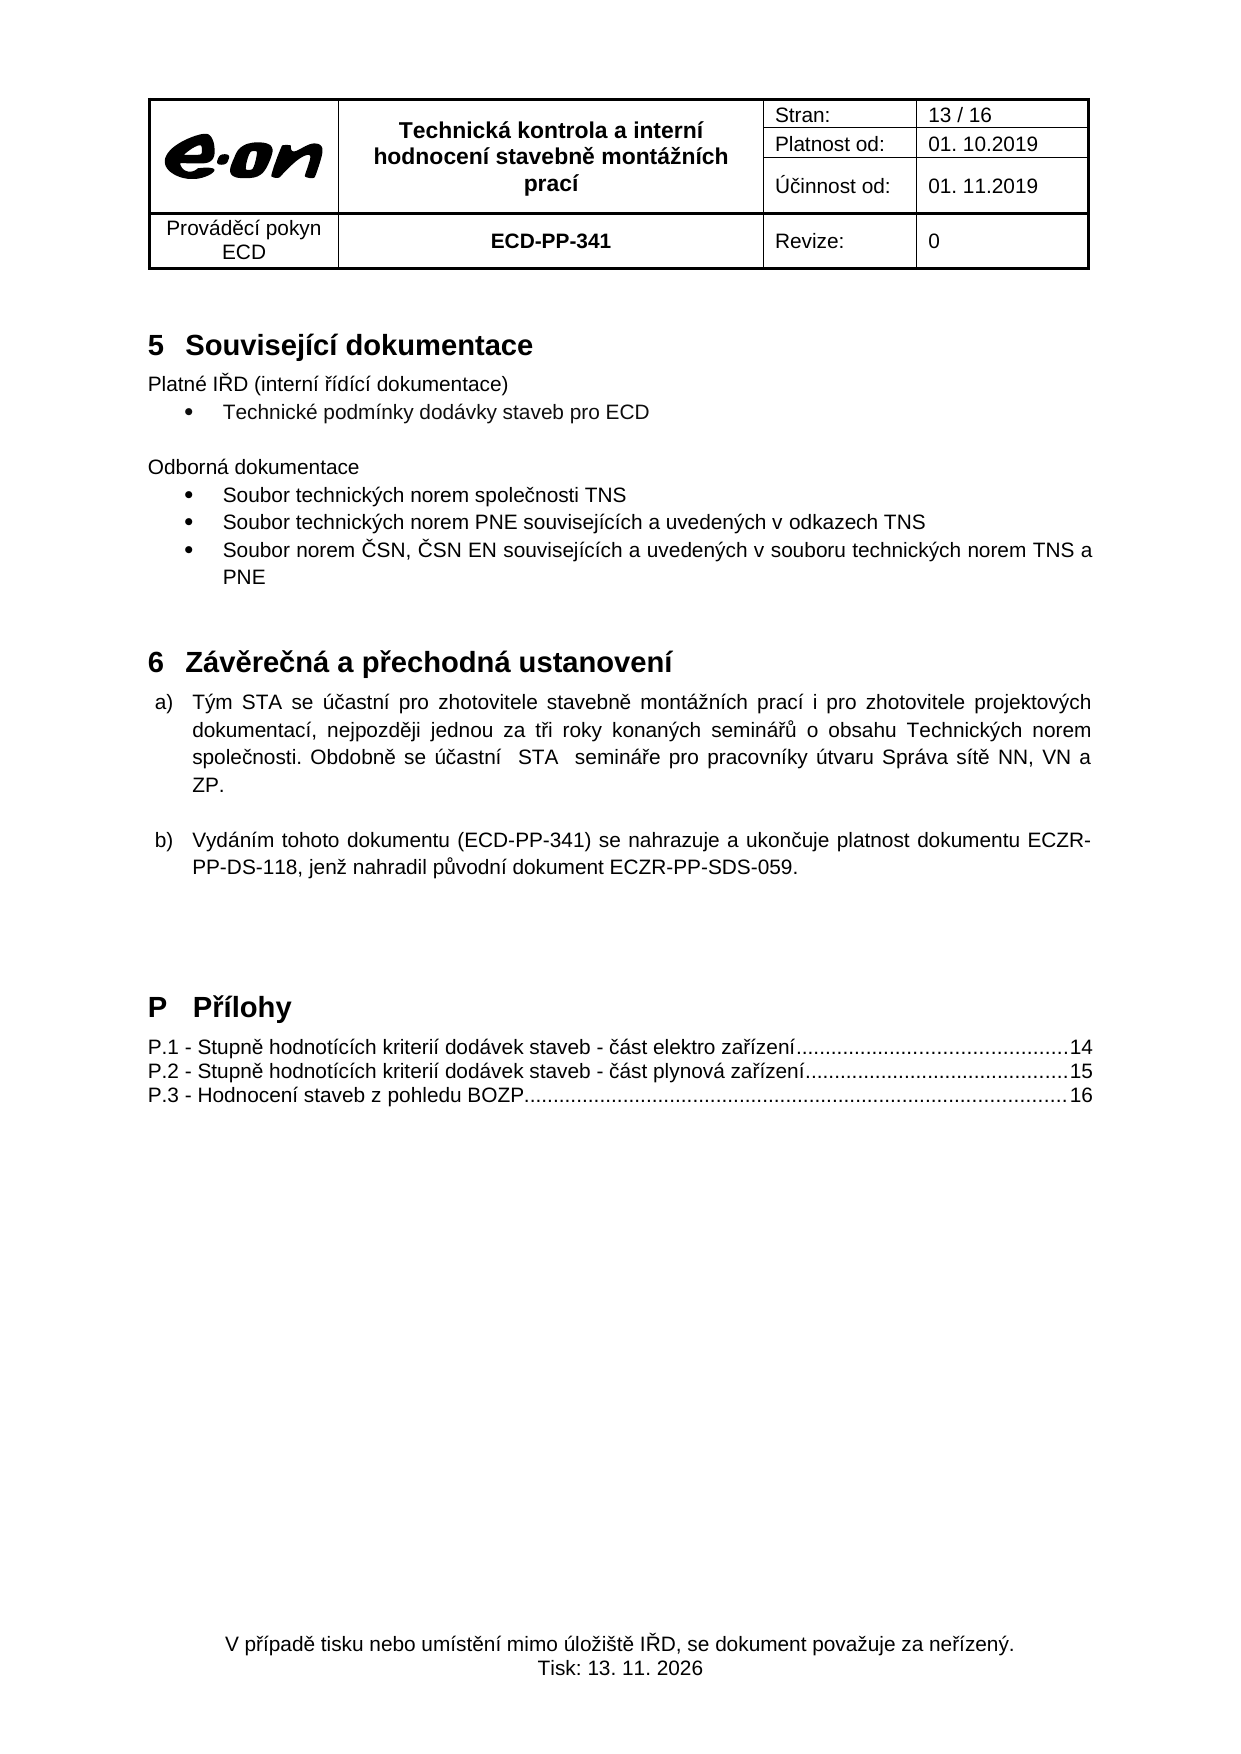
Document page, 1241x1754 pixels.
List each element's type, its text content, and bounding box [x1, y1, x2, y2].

text Odborná dokumentace [148, 455, 1092, 479]
list Související dokumentace [148, 327, 1092, 361]
list Tým STA se účastní pro zhotovitele stavebně montážních prací i pro zhotovitele projektových dokumentací, nejpozději jednou za tři roky konaných seminářů o obsahu Technických norem společnosti. Obdobně se účastní STA semináře pro pracovníky útvaru Správa sítě NN, VN a ZP. [154, 690, 1092, 796]
list Vydáním tohoto dokumentu (ECD-PP-341) se nahrazuje a ukončuje platnost dokumentu ECZR-PP-DS-118, jenž nahradil původní dokument ECZR-PP-SDS-059. [154, 827, 1092, 879]
list Přílohy [148, 990, 1092, 1023]
list Soubor technických norem PNE souvisejících a uvedených v odkazech TNS [185, 510, 1092, 534]
list Technické podmínky dodávky staveb pro ECD [185, 400, 1092, 424]
list Závěrečná a přechodná ustanovení [148, 645, 1092, 679]
text Platné IŘD (interní řídící dokumentace) [148, 372, 1092, 396]
text P.3 - Hodnocení staveb z pohledu BOZP 16 [148, 1083, 1092, 1107]
list Soubor norem ČSN, ČSN EN souvisejících a uvedených v souboru technických norem TNS a PNE [185, 538, 1092, 589]
text P.2 - Stupně hodnotících kriterií dodávek staveb - část plynová zařízení 15 [148, 1059, 1092, 1083]
list Soubor technických norem společnosti TNS [185, 482, 1092, 506]
text P.1 - Stupně hodnotících kriterií dodávek staveb - část elektro zařízení 14 [148, 1035, 1092, 1059]
